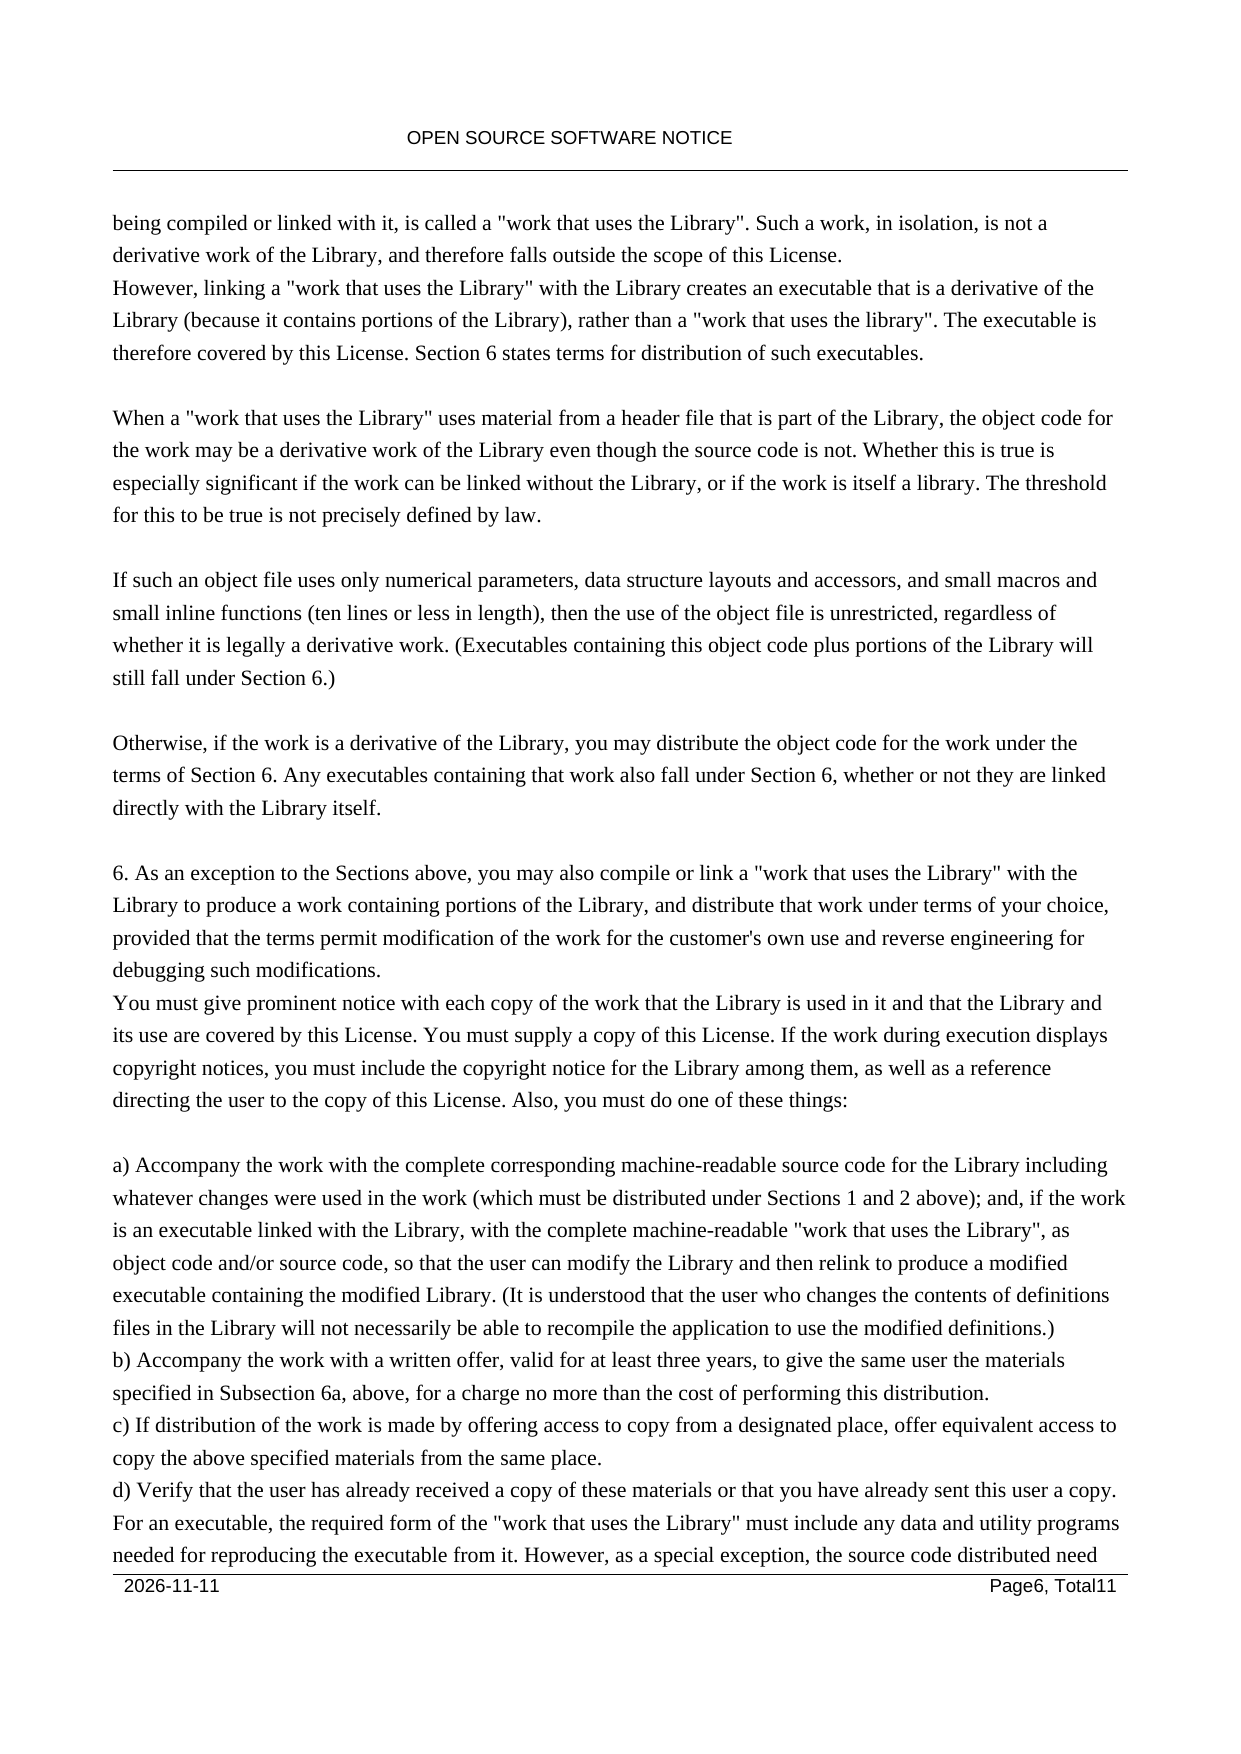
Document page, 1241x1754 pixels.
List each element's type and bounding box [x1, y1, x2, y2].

text [112, 206, 1128, 1571]
